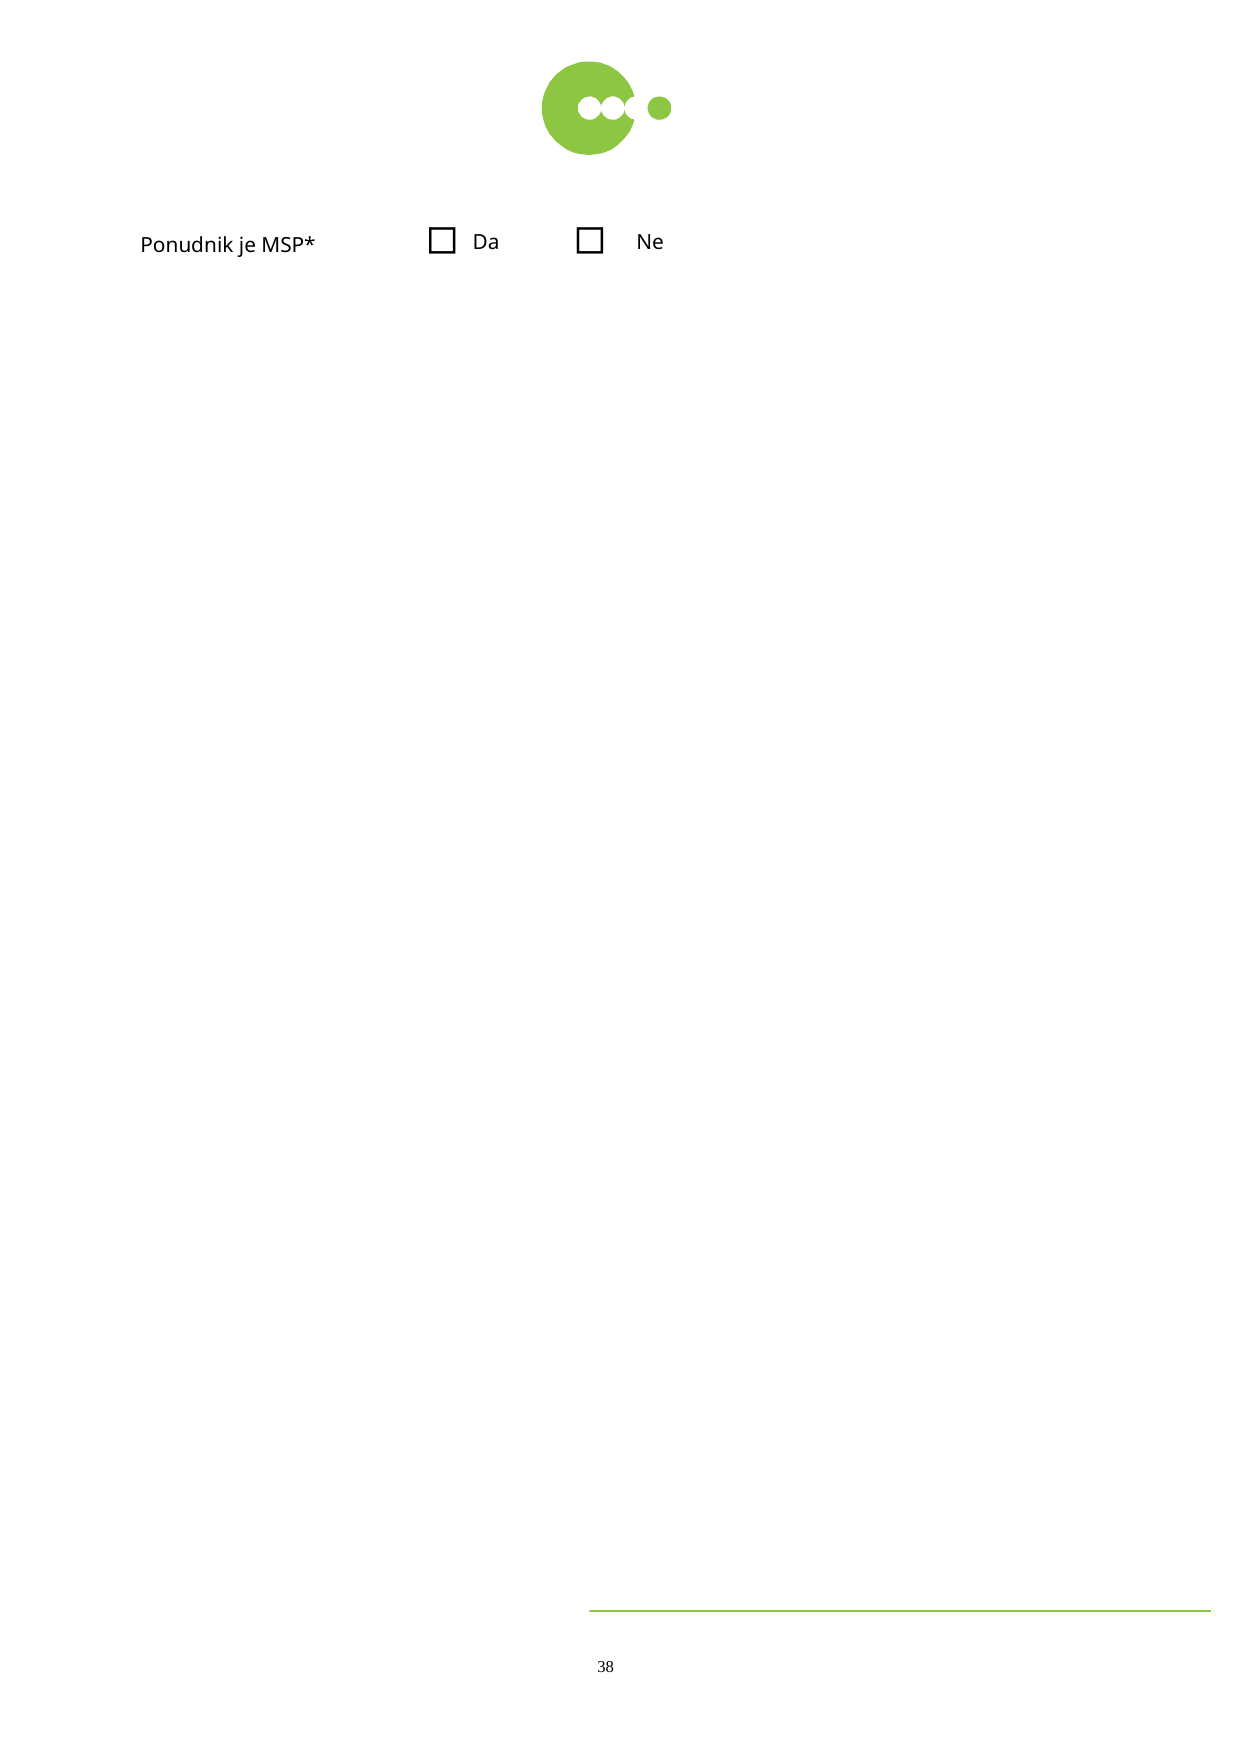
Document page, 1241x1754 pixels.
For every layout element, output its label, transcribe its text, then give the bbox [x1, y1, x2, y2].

table_header Da [406, 216, 554, 258]
table_header Ponudnik je MSP* [133, 216, 406, 258]
table_header Ne [554, 216, 701, 258]
